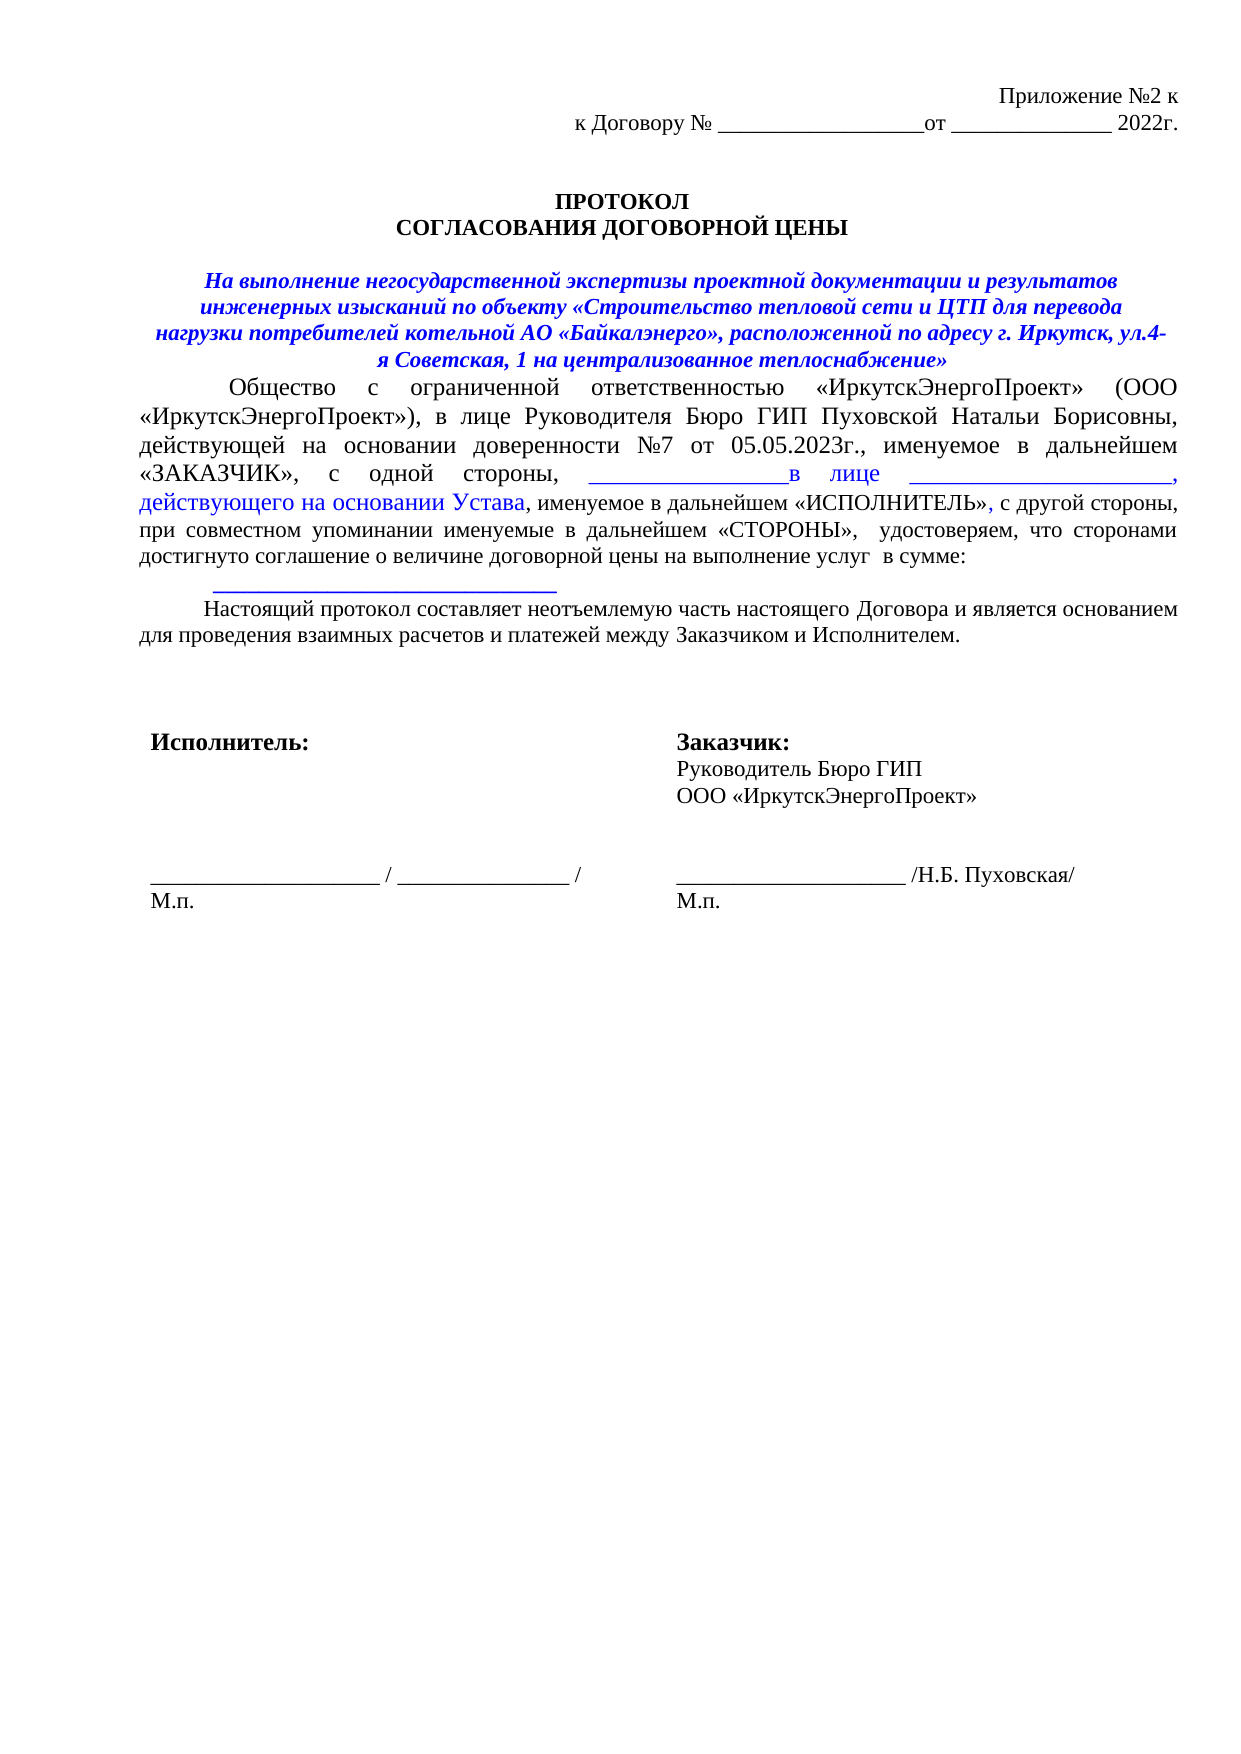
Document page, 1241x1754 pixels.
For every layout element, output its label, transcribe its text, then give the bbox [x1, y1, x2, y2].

table_header Приложение №2 к к Договору № __________________от ______________ 2022г. Протокол согласования договорной цены Общество с ограниченной ответственностью «ИркутскЭнергоПроект» (ООО «ИркутскЭнергоПроект»), в лице Руководителя Бюро ГИП Пуховской Натальи Борисовны, действующей на основании доверенности №7 от 05.05.2023г., именуемое в дальнейшем «ЗАКАЗЧИК», с одной стороны, ________________в лице _____________________, действующего на основании Устава, именуемое в дальнейшем «ИСПОЛНИТЕЛЬ», с другой стороны, при совместном упоминании именуемые в дальнейшем «СТОРОНЫ», удостоверяем, что сторонами достигнуто соглашение о величине договорной цены на выполнение услуг в сумме: ______________________________ Настоящий протокол составляет неотъемлемую часть настоящего Договора и является основанием для проведения взаимных расчетов и платежей между Заказчиком и Исполнителем. [128, 82, 1189, 966]
